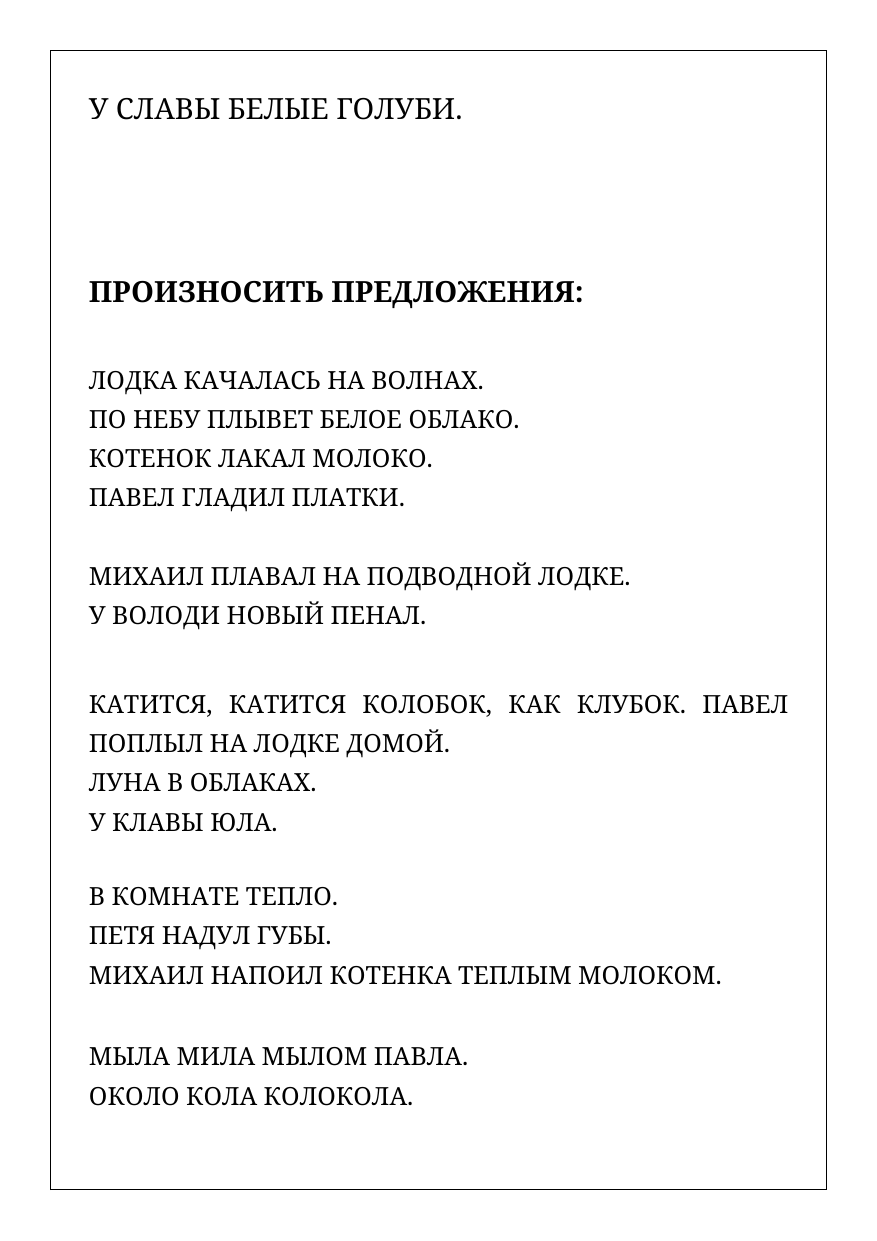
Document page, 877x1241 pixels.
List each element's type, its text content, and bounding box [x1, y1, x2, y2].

text КОТЕНОК ЛАКАЛ МОЛОКО. [89, 441, 788, 475]
text ПО НЕБУ ПЛЫВЕТ БЕЛОЕ ОБЛАКО. [89, 402, 788, 436]
text ОКОЛО КОЛА КОЛОКОЛА. [89, 1079, 788, 1113]
text У КЛАВЫ ЮЛА. [89, 805, 788, 839]
text У СЛАВЫ БЕЛЫЕ ГОЛУБИ. [89, 89, 788, 128]
text ЛУНА В ОБЛАКАХ. [89, 765, 788, 799]
text В КОМНАТЕ ТЕПЛО. [89, 878, 788, 912]
text МИХАИЛ ПЛАВАЛ НА ПОДВОДНОЙ ЛОДКЕ. [89, 558, 788, 592]
text ПРОИЗНОСИТЬ ПРЕДЛОЖЕНИЯ: [89, 271, 788, 311]
text ЛОДКА КАЧАЛАСЬ НА ВОЛНАХ. [89, 362, 788, 396]
text МИХАИЛ НАПОИЛ КОТЕНКА ТЕПЛЫМ МОЛОКОМ. [89, 958, 788, 992]
text У ВОЛОДИ НОВЫЙ ПЕНАЛ. [89, 597, 788, 631]
text КАТИТСЯ, КАТИТСЯ КОЛОБОК, КАК КЛУБОК. ПАВЕЛ ПОПЛЫЛ НА ЛОДКЕ ДОМОЙ. [89, 686, 788, 759]
text ПАВЕЛ ГЛАДИЛ ПЛАТКИ. [89, 480, 788, 514]
text ПЕТЯ НАДУЛ ГУБЫ. [89, 918, 788, 952]
text МЫЛА МИЛА МЫЛОМ ПАВЛА. [89, 1038, 788, 1072]
